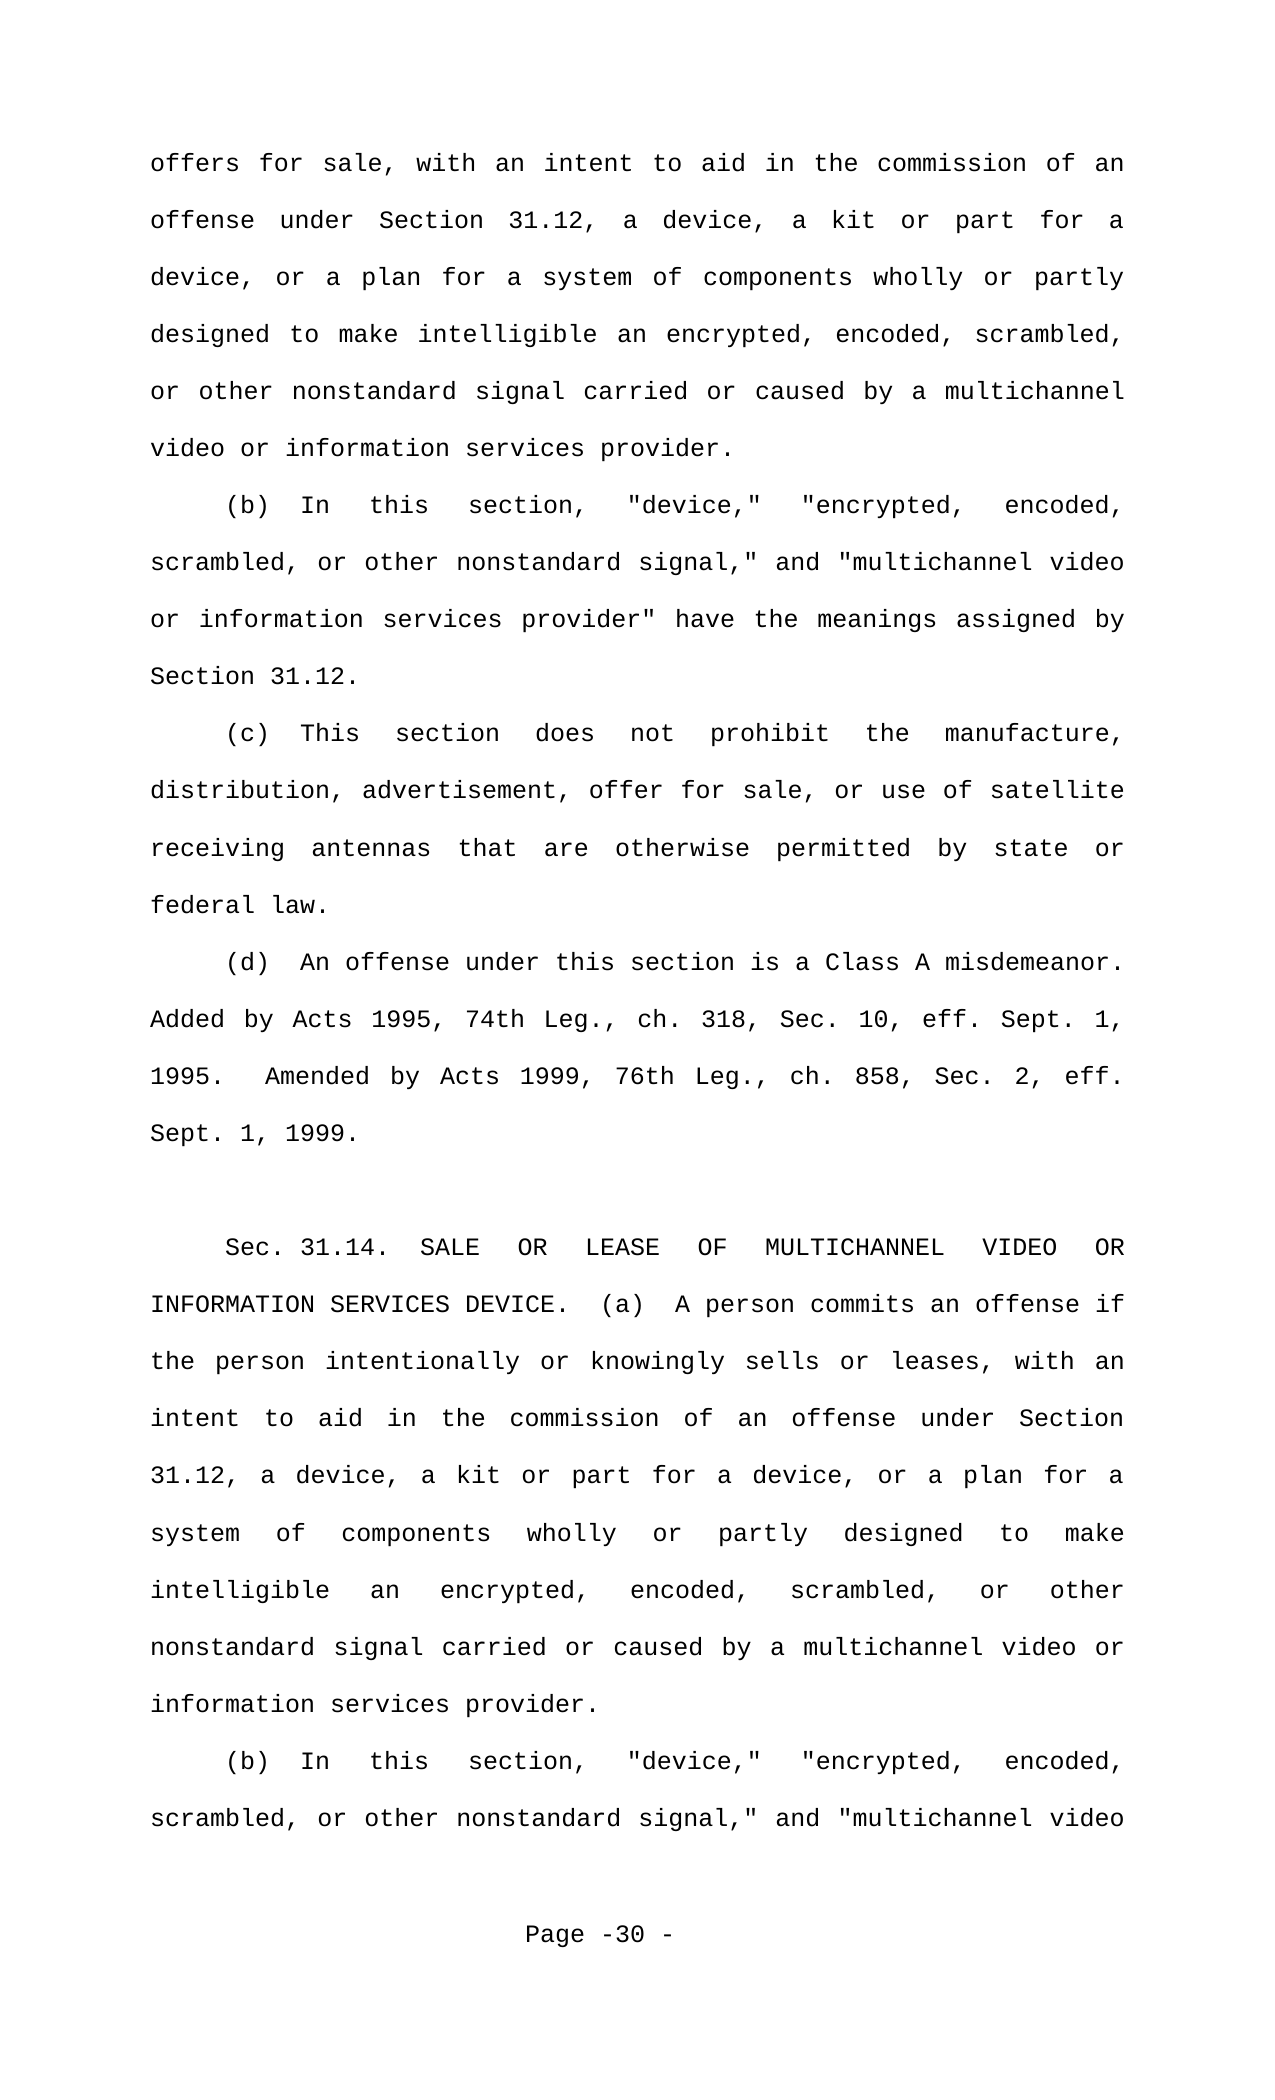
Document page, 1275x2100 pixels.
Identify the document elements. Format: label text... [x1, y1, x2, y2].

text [150, 150, 1125, 464]
text Added by Acts 1995, 74th Leg., ch. 318, Sec. 10, eff. Sept. 1, 1995. Amended by Acts 1999, 76th Leg., ch. 858, Sec. 2, eff. Sept. 1, 1999. [150, 1006, 1125, 1149]
text Sec. 31.14. SALE OR LEASE OF MULTICHANNEL VIDEO OR INFORMATION SERVICES DEVICE. (a) A person commits an offense if the person intentionally or knowingly sells or leases, with an intent to aid in the commission of an offense under Section 31.12, a device, a kit or part for a device, or a plan for a system of components wholly or partly designed to make intelligible an encrypted, encoded, scrambled, or other nonstandard signal carried or caused by a multichannel video or information services provider. [150, 1234, 1125, 1720]
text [150, 1748, 1125, 1834]
text (c) This section does not prohibit the manufacture, distribution, advertisement, offer for sale, or use of satellite receiving antennas that are otherwise permitted by state or federal law. [150, 721, 1125, 921]
text (d) An offense under this section is a Class A misdemeanor. [150, 949, 1125, 978]
